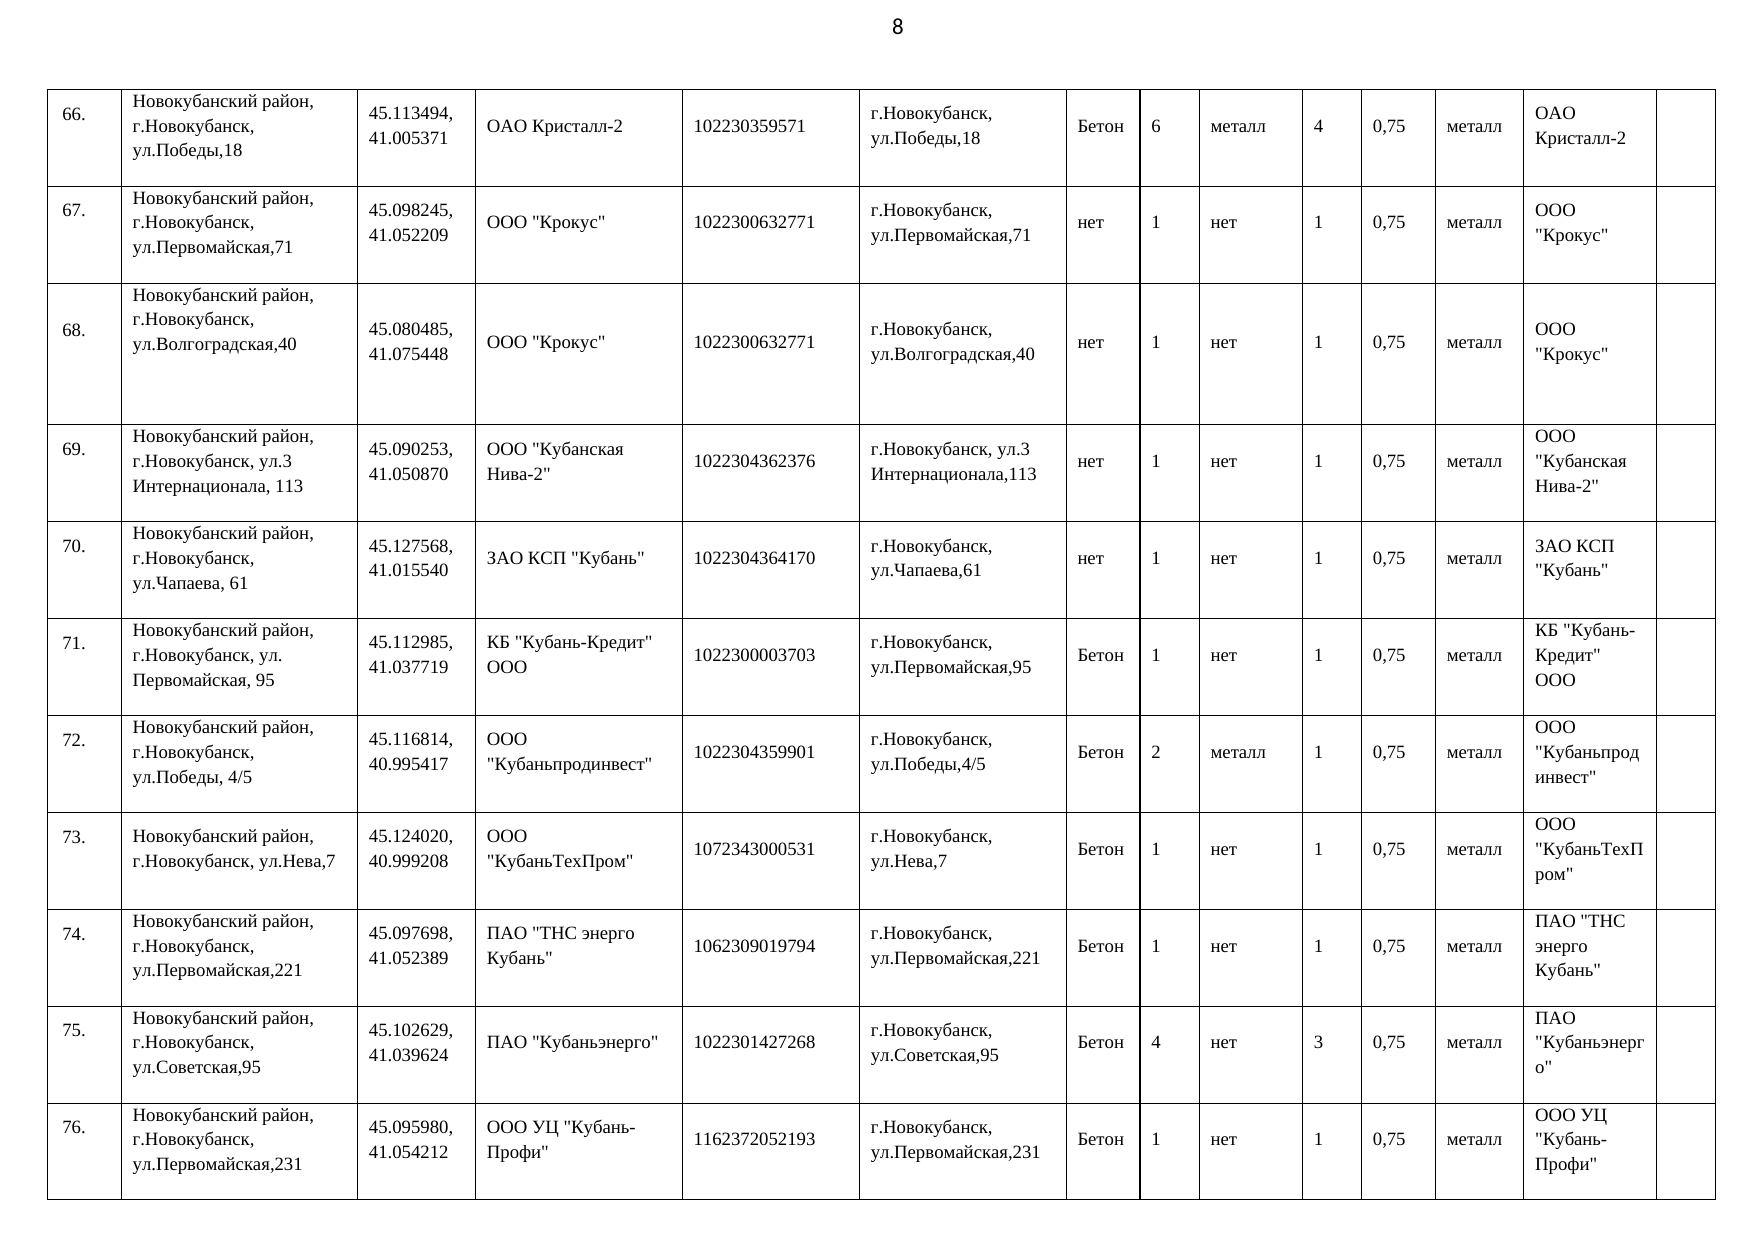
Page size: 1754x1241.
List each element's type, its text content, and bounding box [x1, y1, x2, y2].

table_cell ПАО "Кубаньэнерго" [1524, 1007, 1656, 1102]
table_cell ООО "Кубанская Нива-2" [476, 425, 682, 521]
table_cell Бетон [1067, 1104, 1139, 1199]
table_cell 1022304362376 [683, 425, 859, 521]
table_cell 45.116814, 40.995417 [358, 716, 475, 812]
table_cell ЗАО КСП "Кубань" [476, 522, 682, 618]
table_cell [1657, 619, 1715, 715]
table_cell Новокубанский район, г.Новокубанск, ул.Волгоградская,40 [122, 284, 357, 424]
table_cell Бетон [1067, 619, 1139, 715]
table_cell 45.112985, 41.037719 [358, 619, 475, 715]
table_cell 45.097698, 41.052389 [358, 910, 475, 1006]
table_cell нет [1200, 187, 1302, 282]
table_cell нет [1200, 910, 1302, 1006]
table_cell г.Новокубанск, ул.Нева,7 [860, 813, 1066, 909]
table_cell ООО "Кубаньпродинвест" [1524, 716, 1656, 812]
table_cell 0,75 [1362, 187, 1435, 282]
table_cell Бетон [1067, 716, 1139, 812]
table_cell 4 [1141, 1007, 1199, 1102]
table_cell [1657, 813, 1715, 909]
table_cell нет [1200, 522, 1302, 618]
table_cell 0,75 [1362, 619, 1435, 715]
table_cell ОАО Кристалл-2 [1524, 90, 1656, 186]
table_cell 45.124020, 40.999208 [358, 813, 475, 909]
table_cell Новокубанский район, г.Новокубанск, ул.Победы,18 [122, 90, 357, 186]
table_cell 45.113494, 41.005371 [358, 90, 475, 186]
table_cell 1 [1303, 910, 1361, 1006]
table_cell 45.127568, 41.015540 [358, 522, 475, 618]
table_cell 1022300632771 [683, 187, 859, 282]
table_cell нет [1200, 284, 1302, 424]
table_cell [1657, 716, 1715, 812]
table_cell Новокубанский район, г.Новокубанск, ул. Первомайская, 95 [122, 619, 357, 715]
table_cell ПАО "Кубаньэнерго" [476, 1007, 682, 1102]
table_cell [48, 813, 121, 909]
table_cell [48, 425, 121, 521]
table_cell [1657, 425, 1715, 521]
table_cell 45.080485, 41.075448 [358, 284, 475, 424]
table_cell 0,75 [1362, 284, 1435, 424]
table_cell 102230359571 [683, 90, 859, 186]
table_cell 4 [1303, 90, 1361, 186]
table_cell 1 [1303, 716, 1361, 812]
table_cell нет [1200, 813, 1302, 909]
table_cell ООО "КубаньТехПром" [1524, 813, 1656, 909]
table_cell металл [1436, 716, 1523, 812]
table_cell г.Новокубанск, ул.Чапаева,61 [860, 522, 1066, 618]
table_cell 0,75 [1362, 522, 1435, 618]
table_cell 1 [1303, 619, 1361, 715]
table_cell г.Новокубанск, ул.Советская,95 [860, 1007, 1066, 1102]
table_cell 1 [1303, 425, 1361, 521]
table_cell [1657, 1104, 1715, 1199]
table_cell Бетон [1067, 813, 1139, 909]
table_cell г.Новокубанск, ул.Первомайская,71 [860, 187, 1066, 282]
table_cell г.Новокубанск, ул.Первомайская,95 [860, 619, 1066, 715]
table_cell металл [1200, 716, 1302, 812]
table_cell Новокубанский район, г.Новокубанск, ул.Нева,7 [122, 813, 357, 909]
table_cell 1 [1303, 187, 1361, 282]
table_cell ООО "Кубанская Нива-2" [1524, 425, 1656, 521]
table_cell [1657, 187, 1715, 282]
table_cell 1 [1141, 619, 1199, 715]
table_cell Новокубанский район, г.Новокубанск, ул.Первомайская,71 [122, 187, 357, 282]
table_cell ООО "Крокус" [1524, 284, 1656, 424]
table_cell нет [1200, 425, 1302, 521]
table_cell Новокубанский район, г.Новокубанск, ул.Первомайская,221 [122, 910, 357, 1006]
table_cell 1162372052193 [683, 1104, 859, 1199]
table_cell 2 [1141, 716, 1199, 812]
table_cell 1 [1141, 910, 1199, 1006]
table_cell металл [1436, 90, 1523, 186]
table_cell [48, 90, 121, 186]
table_cell металл [1200, 90, 1302, 186]
table_cell 0,75 [1362, 425, 1435, 521]
table_cell [48, 910, 121, 1006]
table_cell 0,75 [1362, 90, 1435, 186]
table_cell нет [1200, 1104, 1302, 1199]
table_cell 0,75 [1362, 1104, 1435, 1199]
table_cell г.Новокубанск, ул.Первомайская,231 [860, 1104, 1066, 1199]
table_cell металл [1436, 619, 1523, 715]
table_cell г.Новокубанск, ул.Первомайская,221 [860, 910, 1066, 1006]
table_cell нет [1067, 187, 1139, 282]
table_cell [48, 522, 121, 618]
table_cell ПАО "ТНС энерго Кубань" [1524, 910, 1656, 1006]
table_cell 3 [1303, 1007, 1361, 1102]
table_cell 0,75 [1362, 813, 1435, 909]
table_cell [48, 1007, 121, 1102]
table_cell г.Новокубанск, ул.3 Интернационала,113 [860, 425, 1066, 521]
table_cell [1657, 284, 1715, 424]
table_cell г.Новокубанск, ул.Волгоградская,40 [860, 284, 1066, 424]
table_cell 45.098245, 41.052209 [358, 187, 475, 282]
table_cell Новокубанский район, г.Новокубанск, ул.3 Интернационала, 113 [122, 425, 357, 521]
table_cell Бетон [1067, 1007, 1139, 1102]
table_cell 1 [1141, 425, 1199, 521]
table_cell 1062309019794 [683, 910, 859, 1006]
table_cell 1 [1303, 1104, 1361, 1199]
table_cell ООО "Кубаньпродинвест" [476, 716, 682, 812]
table_cell нет [1200, 1007, 1302, 1102]
table_cell 1022304364170 [683, 522, 859, 618]
table_cell 0,75 [1362, 716, 1435, 812]
table_cell [1657, 522, 1715, 618]
table_cell 45.102629, 41.039624 [358, 1007, 475, 1102]
table_cell Новокубанский район, г.Новокубанск, ул.Советская,95 [122, 1007, 357, 1102]
table_cell [48, 284, 121, 424]
table_cell 45.090253, 41.050870 [358, 425, 475, 521]
table_cell нет [1200, 619, 1302, 715]
table_cell металл [1436, 1104, 1523, 1199]
table_cell нет [1067, 425, 1139, 521]
table_cell ПАО "ТНС энерго Кубань" [476, 910, 682, 1006]
table_cell [48, 716, 121, 812]
table_cell ООО "Крокус" [1524, 187, 1656, 282]
table_cell [48, 619, 121, 715]
table_cell ООО "КубаньТехПром" [476, 813, 682, 909]
table_cell [48, 1104, 121, 1199]
table_cell 0,75 [1362, 910, 1435, 1006]
table_cell 1 [1303, 813, 1361, 909]
table_cell металл [1436, 910, 1523, 1006]
table_cell 1022300003703 [683, 619, 859, 715]
table_cell ОАО Кристалл-2 [476, 90, 682, 186]
table_cell 1 [1141, 1104, 1199, 1199]
table_cell [48, 187, 121, 282]
table_cell нет [1067, 284, 1139, 424]
table_cell Бетон [1067, 910, 1139, 1006]
table_cell металл [1436, 1007, 1523, 1102]
table_cell КБ "Кубань-Кредит" ООО [1524, 619, 1656, 715]
table_cell 45.095980, 41.054212 [358, 1104, 475, 1199]
table_cell [1657, 1007, 1715, 1102]
table_cell 1 [1303, 522, 1361, 618]
table_cell металл [1436, 425, 1523, 521]
table_cell Бетон [1067, 90, 1139, 186]
table_cell 1 [1141, 187, 1199, 282]
table_cell [1657, 90, 1715, 186]
table_cell г.Новокубанск, ул.Победы,4/5 [860, 716, 1066, 812]
table_cell ЗАО КСП "Кубань" [1524, 522, 1656, 618]
table_cell металл [1436, 187, 1523, 282]
table_cell металл [1436, 522, 1523, 618]
table_cell металл [1436, 813, 1523, 909]
table_cell ООО "Крокус" [476, 284, 682, 424]
table_cell 1 [1141, 522, 1199, 618]
table_cell Новокубанский район, г.Новокубанск, ул.Победы, 4/5 [122, 716, 357, 812]
table_cell 6 [1141, 90, 1199, 186]
table_cell 1022301427268 [683, 1007, 859, 1102]
table_cell ООО УЦ "Кубань-Профи" [1524, 1104, 1656, 1199]
table_cell 1072343000531 [683, 813, 859, 909]
table_cell 0,75 [1362, 1007, 1435, 1102]
table_cell 1022304359901 [683, 716, 859, 812]
table_cell 1 [1141, 284, 1199, 424]
table_cell 1022300632771 [683, 284, 859, 424]
table_cell Новокубанский район, г.Новокубанск, ул.Чапаева, 61 [122, 522, 357, 618]
table_cell Новокубанский район, г.Новокубанск, ул.Первомайская,231 [122, 1104, 357, 1199]
table_cell 1 [1141, 813, 1199, 909]
table_cell металл [1436, 284, 1523, 424]
table_cell г.Новокубанск, ул.Победы,18 [860, 90, 1066, 186]
table_cell нет [1067, 522, 1139, 618]
table_cell ООО "Крокус" [476, 187, 682, 282]
table_cell КБ "Кубань-Кредит" ООО [476, 619, 682, 715]
table_cell [1657, 910, 1715, 1006]
table_cell 1 [1303, 284, 1361, 424]
table_cell ООО УЦ "Кубань-Профи" [476, 1104, 682, 1199]
